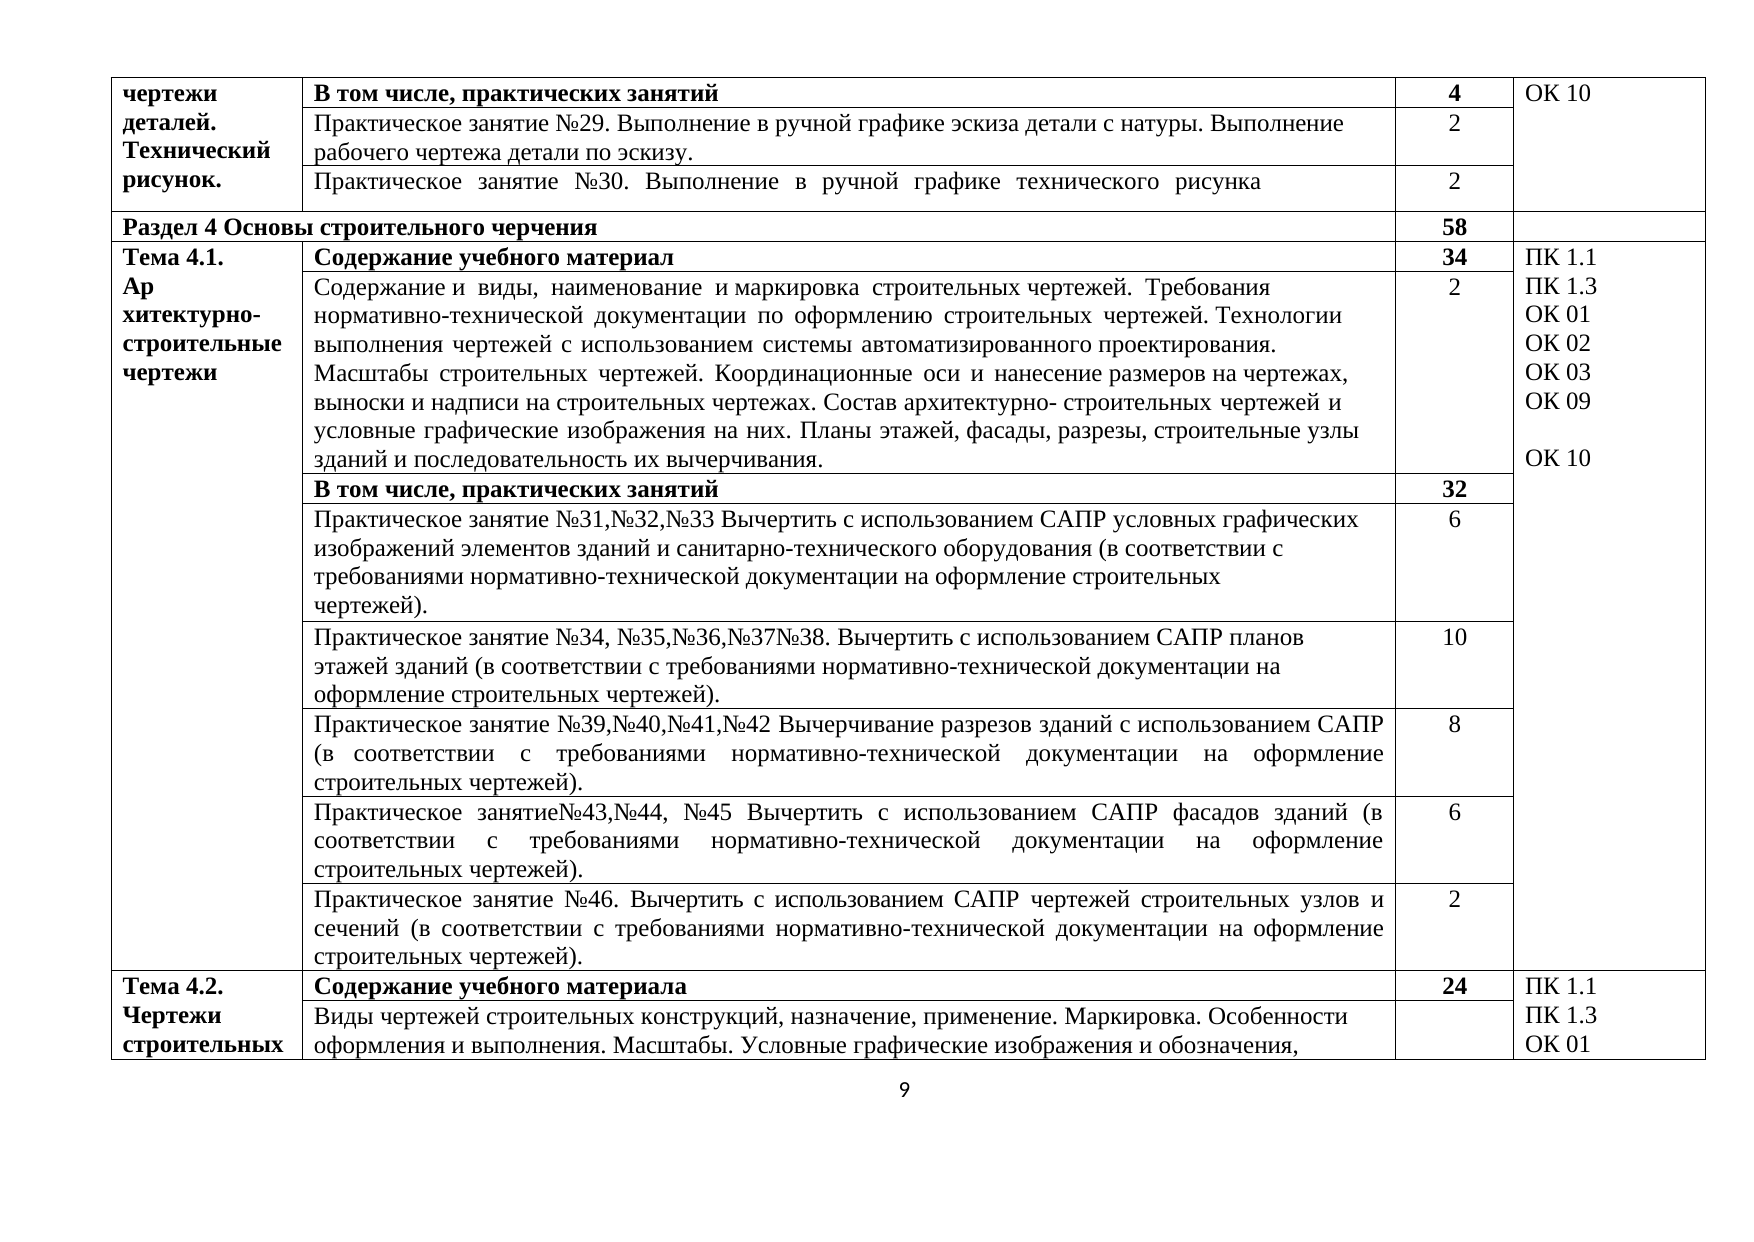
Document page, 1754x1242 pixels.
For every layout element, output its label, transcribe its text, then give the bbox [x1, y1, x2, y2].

table_cell Раздел 4 Основы строительного черчения [112, 212, 1395, 241]
table_cell 2 [1396, 884, 1513, 970]
table_cell 24 [1396, 971, 1513, 1000]
table_cell В том числе, практических занятий [303, 474, 1395, 503]
table_cell Практическое занятие №34, №35,№36,№37№38. Вычертить с использованием САПР планов этажей зданий (в соответствии с требованиями нормативно-технической документации на оформление строительных чертежей). [303, 622, 1395, 708]
table_cell 2 [1396, 108, 1513, 165]
table_cell 34 [1396, 242, 1513, 271]
table_cell [1396, 1001, 1513, 1058]
table_cell 10 [1396, 622, 1513, 708]
table_cell Тема 4.2. Чертежи строительных конструкций [112, 971, 302, 1058]
table_cell 2 [1396, 272, 1513, 473]
table_cell 4 [1396, 78, 1513, 107]
table_cell Практическое занятие №46. Вычертить с использованием САПР чертежей строительных узлов и сечений (в соответствии с требованиями нормативно-технической документации на оформление строительных чертежей). [303, 884, 1395, 970]
table_cell В том числе, практических занятий [303, 78, 1395, 107]
table_cell ПК 1.1 ПК 1.3 ОК 01 ОК 02 ОК 03 ОК 09 ОК 10 [1514, 971, 1705, 1058]
table_cell 6 [1396, 504, 1513, 621]
table_cell 32 [1396, 474, 1513, 503]
table_cell Практическое занятие№43,№44, №45 Вычертить с использованием САПР фасадов зданий (в соответствии с требованиями нормативно-технической документации на оформление строительных чертежей). [303, 797, 1395, 883]
table_cell 6 [1396, 797, 1513, 883]
table_cell 8 [1396, 709, 1513, 796]
table_cell Содержание и виды, наименование и маркировка строительных чертежей. Требования нормативно-технической документации по оформлению строительных чертежей. Технологии выполнения чертежей с использованием системы автоматизированного проектирования. Масштабы строительных чертежей. Координационные оси и нанесение размеров на чертежах, выноски и надписи на строительных чертежах. Состав архитектурно- строительных чертежей и условные графические изображения на них. Планы этажей, фасады, разрезы, строительные узлы зданий и последовательность их вычерчивания. [303, 272, 1395, 473]
table_cell Тема 4.1. Архитектурно- строительные чертежи [112, 242, 302, 970]
table_cell 58 [1396, 212, 1513, 241]
table_cell ПК 1.1 ПК 1.3 ОК 01 ОК 02 ОК 03 ОК 09 ОК 10 [1514, 242, 1705, 970]
table_cell Практическое занятие №29. Выполнение в ручной графике эскиза детали с натуры. Выполнение рабочего чертежа детали по эскизу. [303, 108, 1395, 165]
table_cell Содержание учебного материала [303, 971, 1395, 1000]
table_cell 2 [1396, 166, 1513, 211]
table_cell [1514, 212, 1705, 241]
table_cell Содержание учебного материал [303, 242, 1395, 271]
table_cell Практическое занятие №39,№40,№41,№42 Вычерчивание разрезов зданий с использованием САПР (в соответствии с требованиями нормативно-технической документации на оформление строительных чертежей). [303, 709, 1395, 796]
table_cell Практическое занятие №30. Выполнение в ручной графике технического рисунка [303, 166, 1395, 211]
table_cell Практическое занятие №31,№32,№33 Вычертить с использованием САПР условных графических изображений элементов зданий и санитарно-технического оборудования (в соответствии с требованиями нормативно-технической документации на оформление строительных чертежей). [303, 504, 1395, 621]
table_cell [303, 1001, 1395, 1058]
